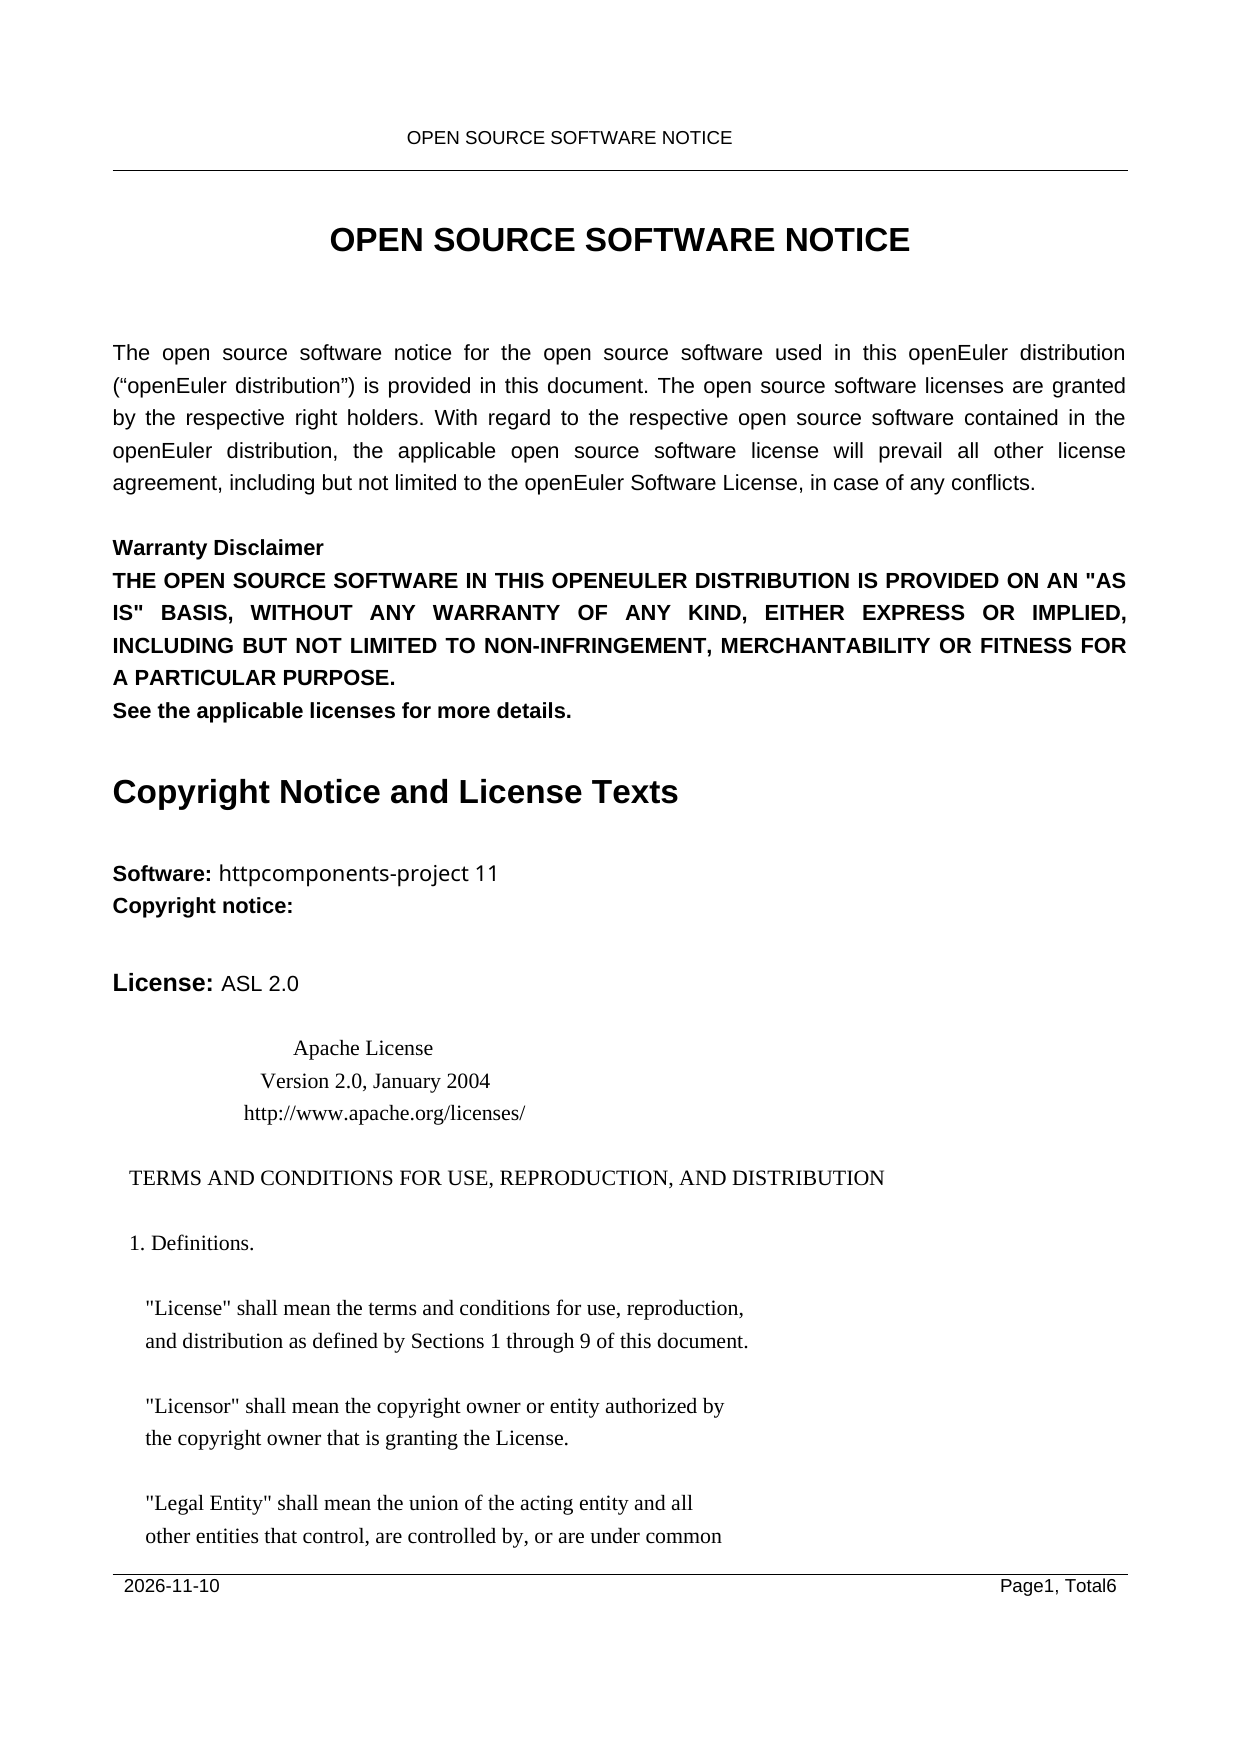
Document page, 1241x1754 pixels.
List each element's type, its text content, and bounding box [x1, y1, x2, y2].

text Copyright notice: [112, 889, 1128, 921]
text THE OPEN SOURCE SOFTWARE IN THIS OPENEULER DISTRIBUTION IS PROVIDED ON AN "AS IS" BASIS, WITHOUT ANY WARRANTY OF ANY KIND, EITHER EXPRESS OR IMPLIED, INCLUDING BUT NOT LIMITED TO NON-INFRINGEMENT, MERCHANTABILITY OR FITNESS FOR A PARTICULAR PURPOSE. See the applicable licenses for more details. [112, 564, 1128, 726]
text License: ASL 2.0 [112, 966, 1128, 999]
text OPEN SOURCE SOFTWARE NOTICE [112, 206, 1128, 271]
title Software: httpcomponents-project 11 [112, 856, 1128, 889]
text The open source software notice for the open source software used in this openEuler distribution (“openEuler distribution”) is provided in this document. The open source software licenses are granted by the respective right holders. With regard to the respective open source software contained in the openEuler distribution, the applicable open source software license will prevail all other license agreement, including but not limited to the openEuler Software License, in case of any conflicts. [112, 336, 1128, 499]
text Warranty Disclaimer [112, 531, 1128, 564]
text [112, 999, 1128, 1551]
text Copyright Notice and License Texts [112, 759, 1128, 824]
